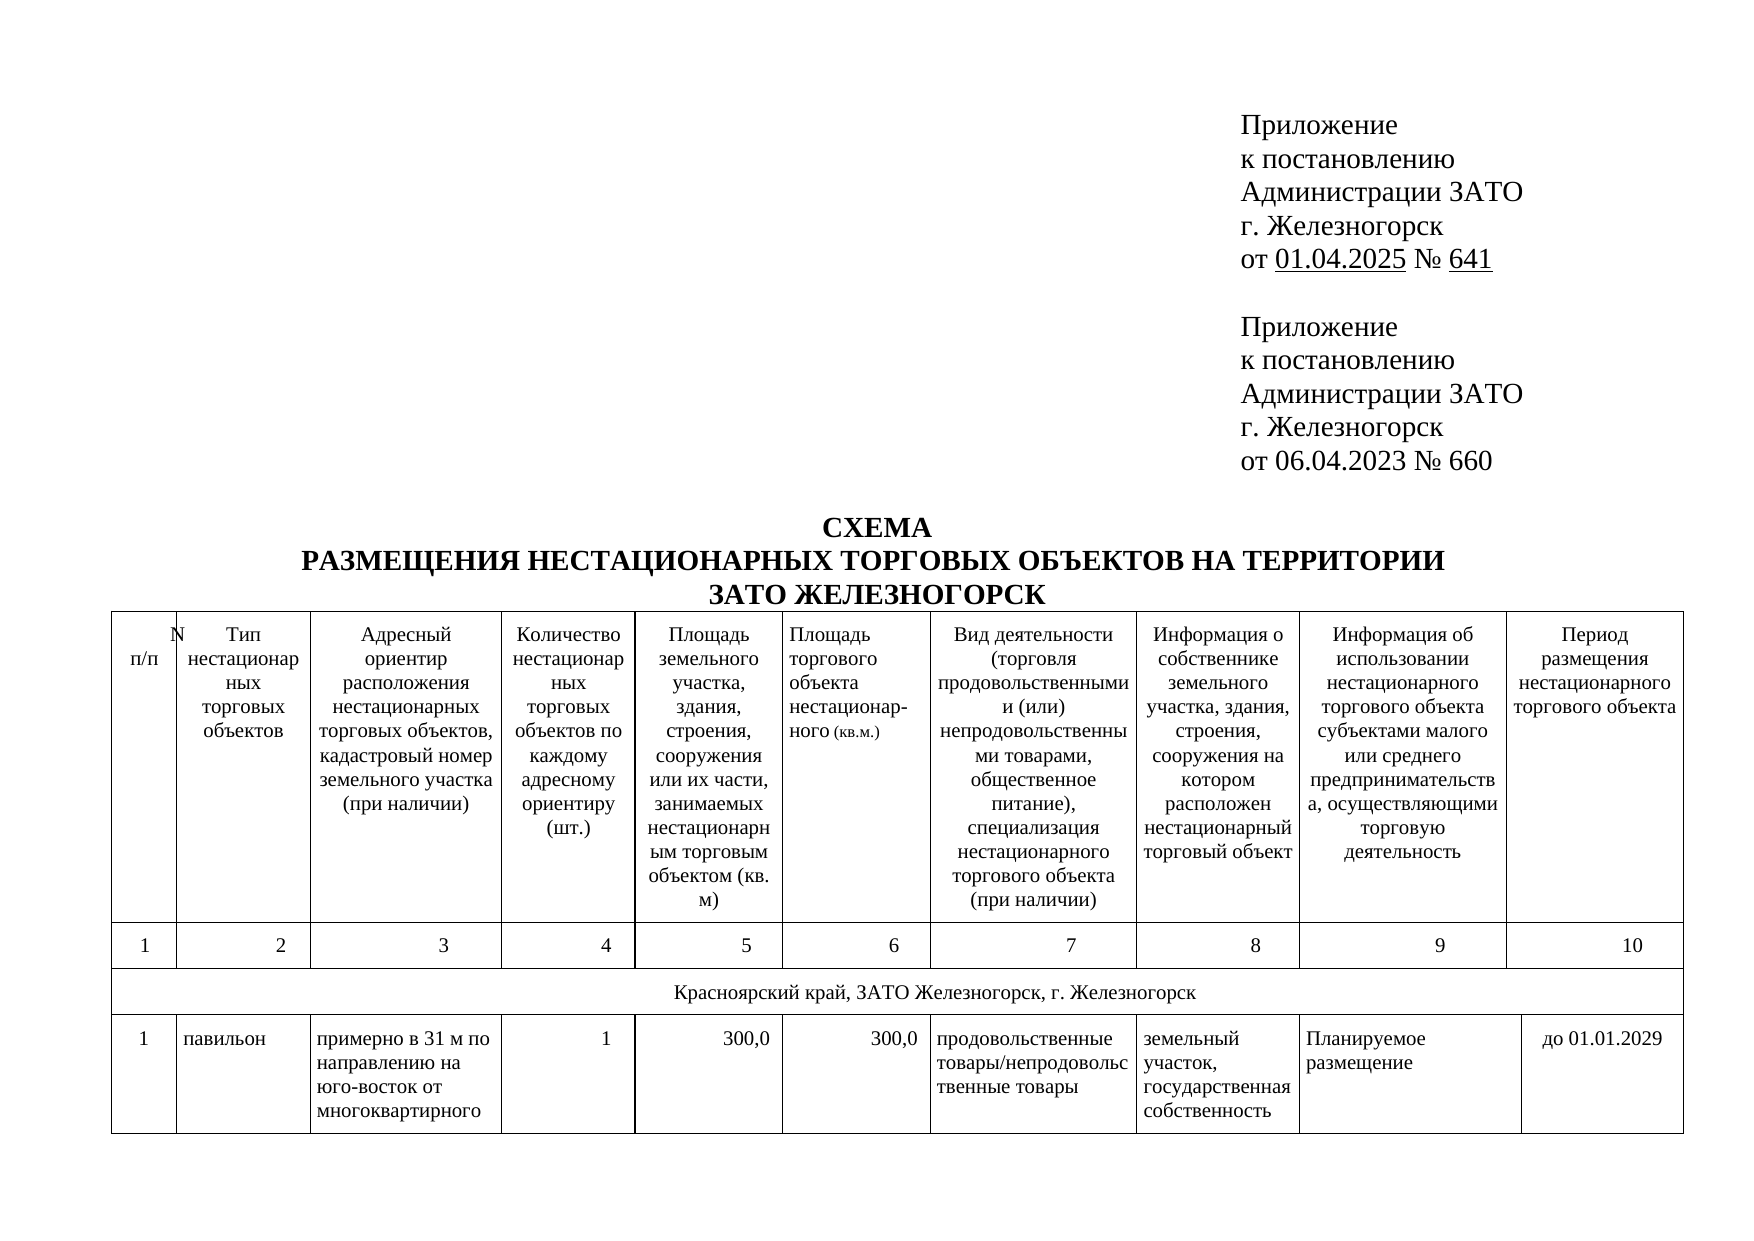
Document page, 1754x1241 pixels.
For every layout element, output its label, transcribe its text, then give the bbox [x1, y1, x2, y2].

table_cell 7 [931, 923, 1136, 968]
table_header Площадь торгового объекта нестационар- ного (кв.м.) [783, 612, 930, 922]
text РАЗМЕЩЕНИЯ НЕСТАЦИОНАРНЫХ ТОРГОВЫХ ОБЪЕКТОВ НА ТЕРРИТОРИИ ЗАТО ЖЕЛЕЗНОГОРСК [118, 543, 1636, 611]
text от 06.04.2023 № 660 [118, 443, 1636, 476]
text к постановлению [118, 342, 1636, 376]
table_cell 2 [177, 923, 310, 968]
table_header Площадь земельного участка, здания, строения, сооружения или их части, занимаемых нестационарным торговым объектом (кв. м) [636, 612, 782, 922]
table_cell 1 [112, 923, 176, 968]
text от 01.04.2025 № 641 [118, 242, 1636, 275]
table_cell 300,0 [636, 1015, 782, 1133]
table_header Период размещения нестационарного торгового объекта [1507, 612, 1683, 922]
table_cell павильон [177, 1015, 310, 1133]
text г. Железногорск [118, 409, 1636, 443]
text Приложение [118, 107, 1636, 141]
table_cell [931, 1015, 1136, 1133]
table_header Информация о собственнике земельного участка, здания, строения, сооружения на котором расположен нестационарный торговый объект [1137, 612, 1299, 922]
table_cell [311, 1015, 501, 1133]
table_header Адресный ориентир расположения нестационарных торговых объектов, кадастровый номер земельного участка (при наличии) [311, 612, 501, 922]
table_cell Красноярский край, ЗАТО Железногорск, г. Железногорск [112, 969, 1683, 1014]
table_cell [1137, 1015, 1299, 1133]
table_header Nп/п [112, 612, 176, 922]
table_header Количество нестационарных торговых объектов по каждому адресному ориентиру (шт.) [502, 612, 634, 922]
table_cell 1 [502, 1015, 634, 1133]
table_header Тип нестационарных торговых объектов [177, 612, 310, 922]
table_cell 300,0 [783, 1015, 930, 1133]
table_header Информация об использовании нестационарного торгового объекта субъектами малого или среднего предпринимательства, осуществляющими торговую деятельность [1300, 612, 1506, 922]
table_cell до 01.01.2029 [1522, 1015, 1683, 1133]
table_cell 5 [636, 923, 782, 968]
text Администрации ЗАТО [118, 174, 1636, 208]
table_cell 8 [1137, 923, 1299, 968]
table_cell 1 [112, 1015, 176, 1133]
text г. Железногорск [118, 208, 1636, 242]
table_cell 10 [1507, 923, 1683, 968]
table_cell 9 [1300, 923, 1506, 968]
table_cell 4 [502, 923, 634, 968]
table_cell 3 [311, 923, 501, 968]
table_cell 6 [783, 923, 930, 968]
table_header Вид деятельности (торговля продовольственными и (или) непродовольственными товарами, общественное питание), специализация нестационарного торгового объекта (при наличии) [931, 612, 1136, 922]
text СХЕМА [118, 510, 1636, 543]
text Администрации ЗАТО [118, 376, 1636, 409]
text к постановлению [118, 141, 1636, 174]
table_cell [1300, 1015, 1521, 1133]
text Приложение [118, 309, 1636, 342]
